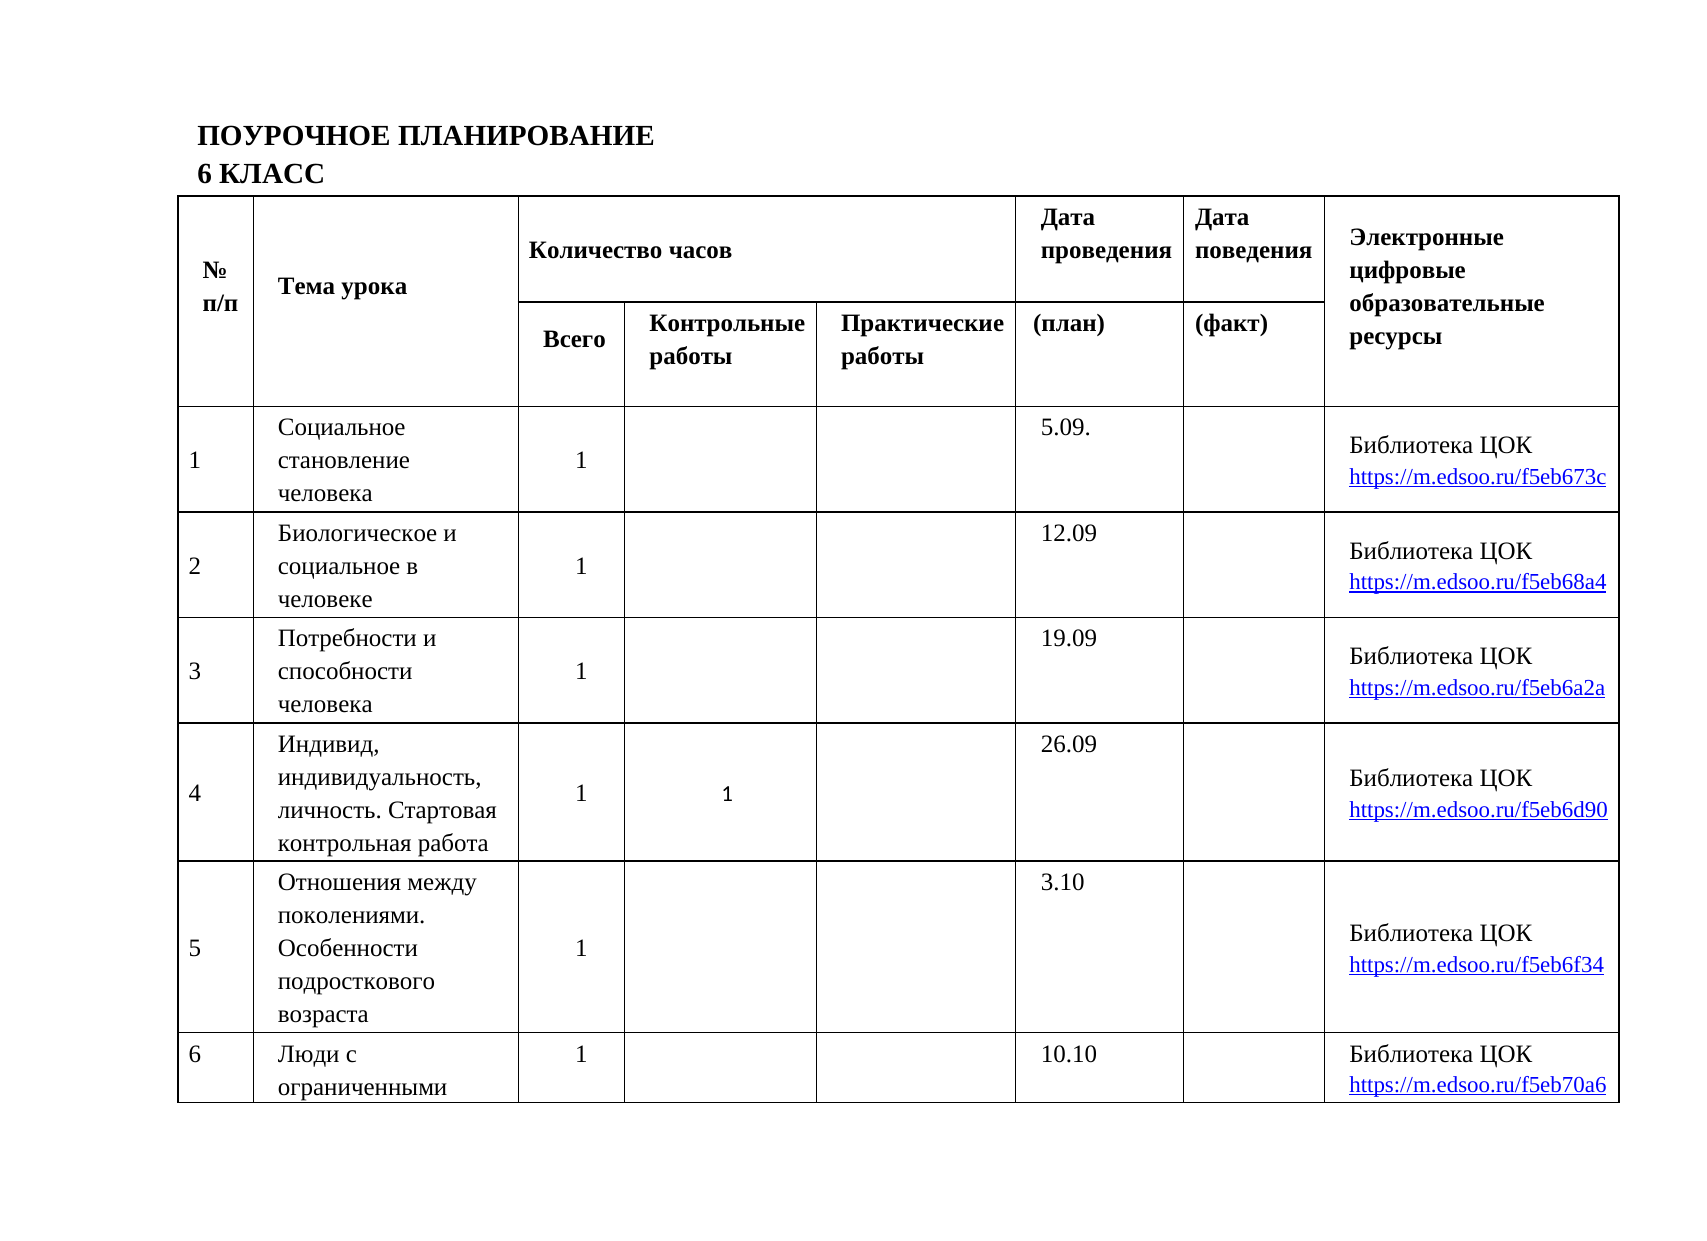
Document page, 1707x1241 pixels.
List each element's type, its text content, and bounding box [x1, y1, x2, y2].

table_header Электронные цифровые образовательные ресурсы [1325, 197, 1618, 406]
table_cell [817, 724, 1015, 860]
table_cell [625, 407, 816, 511]
table_cell 2 [179, 513, 253, 617]
table_header Количество часов [519, 197, 1015, 301]
table_cell 5 [179, 862, 253, 1032]
table_cell [817, 1033, 1015, 1101]
text 6 КЛАСС [190, 157, 1618, 190]
table_cell Библиотека ЦОК https://m.edsoo.ru/f5eb6d90 [1325, 724, 1618, 860]
table_cell [625, 513, 816, 617]
table_cell 6 [179, 1033, 253, 1101]
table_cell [254, 1033, 518, 1101]
table_cell 1 [519, 407, 624, 511]
table_cell [1184, 618, 1324, 722]
table_cell [817, 862, 1015, 1032]
table_header Дата поведения [1184, 197, 1324, 301]
table_cell [817, 513, 1015, 617]
table_cell [1184, 407, 1324, 511]
table_cell Индивид, индивидуальность, личность. Стартовая контрольная работа [254, 724, 518, 860]
table_cell Библиотека ЦОК https://m.edsoo.ru/f5eb673c [1325, 407, 1618, 511]
table_cell 26.09 [1016, 724, 1183, 860]
table_cell [625, 862, 816, 1032]
table_cell 19.09 [1016, 618, 1183, 722]
table_cell 10.10 [1016, 1033, 1183, 1101]
table_cell Практические работы [817, 303, 1015, 406]
table_cell Библиотека ЦОК https://m.edsoo.ru/f5eb6a2a [1325, 618, 1618, 722]
text ПОУРОЧНОЕ ПЛАНИРОВАНИЕ [190, 118, 1618, 152]
table_cell 1 [519, 513, 624, 617]
table_cell [817, 618, 1015, 722]
table_cell [1184, 1033, 1324, 1101]
table_cell Библиотека ЦОК https://m.edsoo.ru/f5eb68a4 [1325, 513, 1618, 617]
table_cell Библиотека ЦОК https://m.edsoo.ru/f5eb6f34 [1325, 862, 1618, 1032]
table_header Тема урока [254, 197, 518, 406]
table_cell 1 [179, 407, 253, 511]
table_cell 1 [625, 724, 816, 860]
table_cell 5.09. [1016, 407, 1183, 511]
table_cell Биологическое и социальное в человеке [254, 513, 518, 617]
table_cell [817, 407, 1015, 511]
table_cell (факт) [1184, 303, 1324, 406]
table_cell 4 [179, 724, 253, 860]
table_cell [625, 618, 816, 722]
table_cell 3.10 [1016, 862, 1183, 1032]
table_header № п/п [179, 197, 253, 406]
table_cell [625, 1033, 816, 1101]
table_cell 12.09 [1016, 513, 1183, 617]
table_cell [1184, 513, 1324, 617]
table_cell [1325, 1033, 1618, 1101]
table_cell (план) [1016, 303, 1183, 406]
table_cell Отношения между поколениями. Особенности подросткового возраста [254, 862, 518, 1032]
table_cell 1 [519, 862, 624, 1032]
table_cell 1 [519, 618, 624, 722]
table_header Дата проведения [1016, 197, 1183, 301]
table_cell [1184, 724, 1324, 860]
table_cell [1184, 862, 1324, 1032]
table_cell 3 [179, 618, 253, 722]
table_cell Потребности и способности человека [254, 618, 518, 722]
table_cell 1 [519, 1033, 624, 1101]
table_cell Всего [519, 303, 624, 406]
table_cell Социальное становление человека [254, 407, 518, 511]
table_cell 1 [519, 724, 624, 860]
table_cell Контрольные работы [625, 303, 816, 406]
